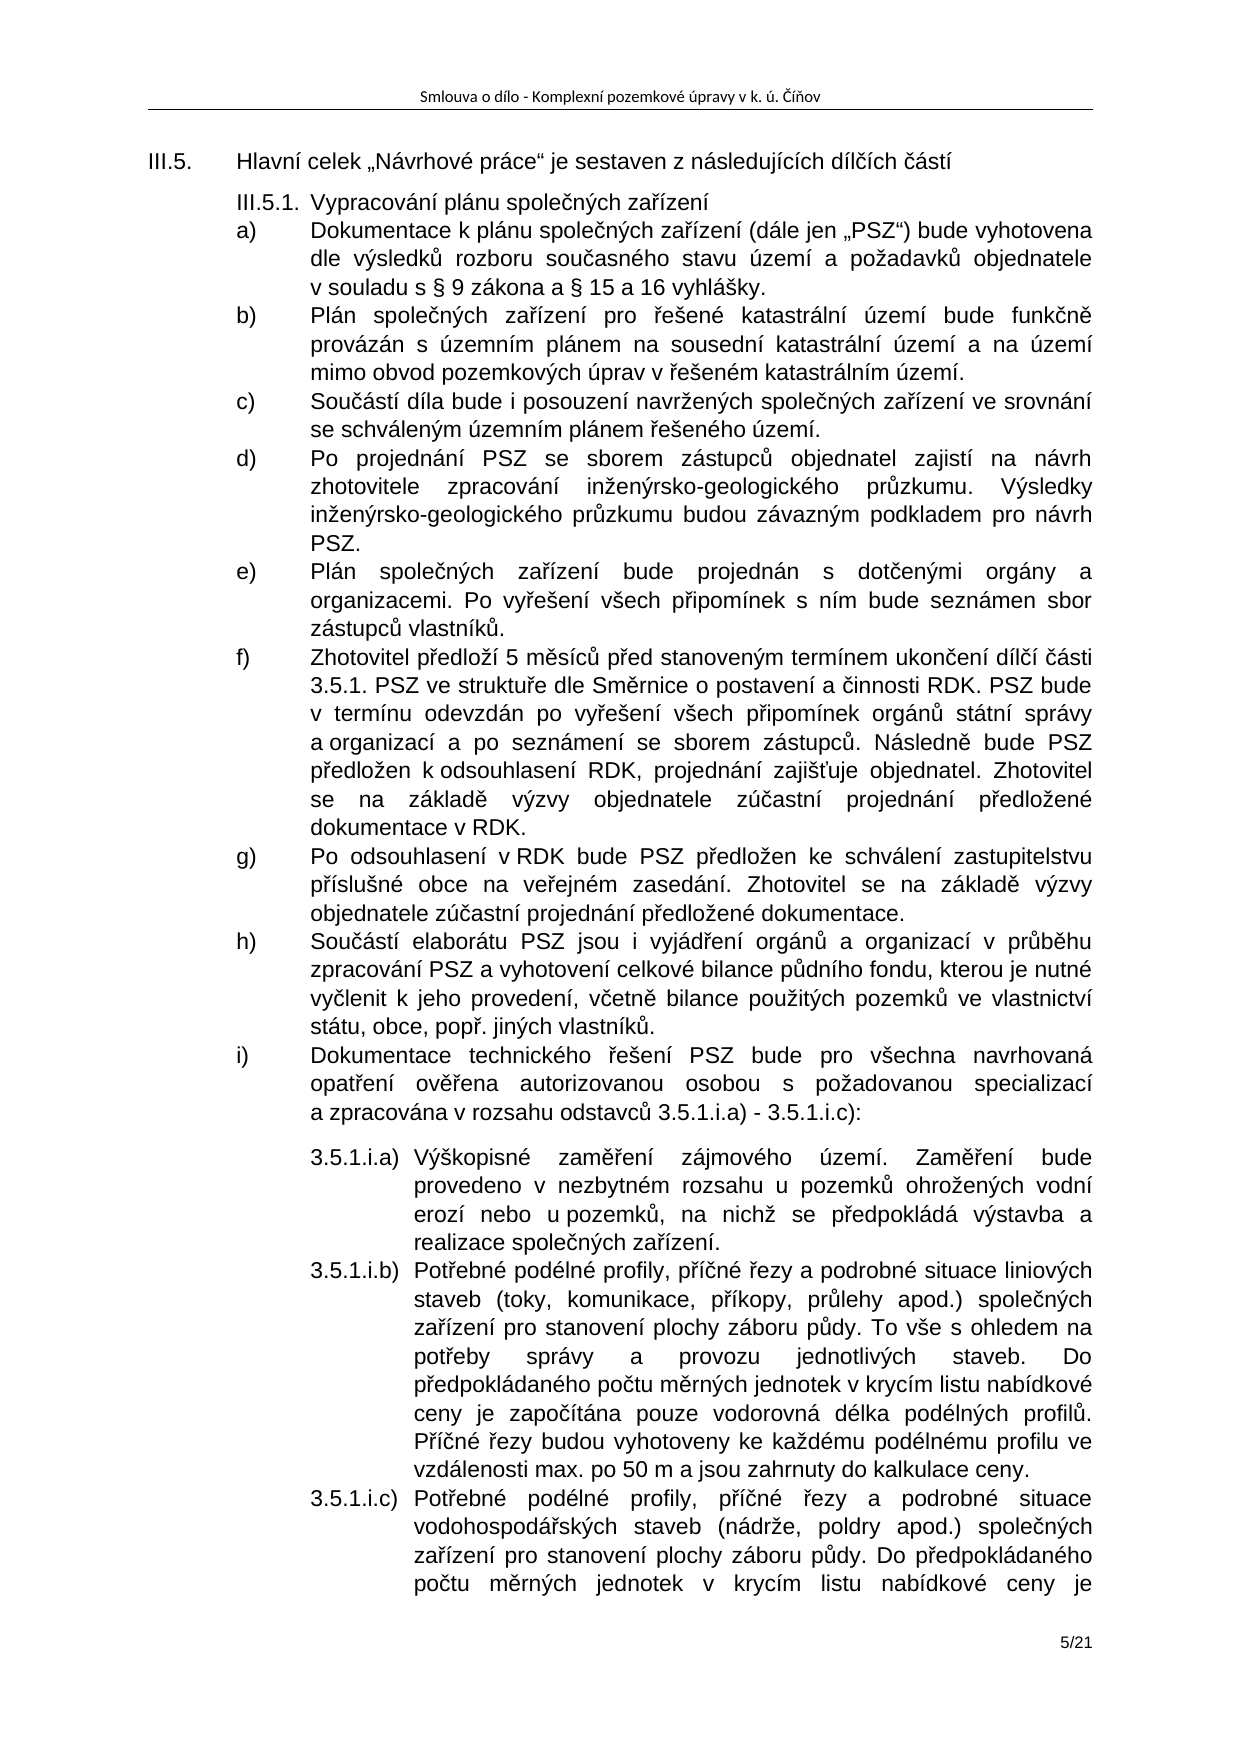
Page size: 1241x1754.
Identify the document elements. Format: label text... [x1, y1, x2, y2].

text Plán společných zařízení pro řešené katastrální území bude funkčně provázán s územním plánem na sousední katastrální území a na území mimo obvod pozemkových úprav v řešeném katastrálním území. [236, 302, 1093, 386]
list Hlavní celek „Návrhové práce“ je sestaven z následujících dílčích částí [148, 148, 1093, 174]
text Plán společných zařízení bude projednán s dotčenými orgány a organizacemi. Po vyřešení všech připomínek s ním bude seznámen sbor zástupců vlastníků. [236, 558, 1093, 641]
text Dokumentace technického řešení PSZ bude pro všechna navrhovaná opatření ověřena autorizovanou osobou s požadovanou specializací a zpracována v rozsahu odstavců 3.5.1.i.a) - 3.5.1.i.c): [236, 1042, 1093, 1125]
list 3.5.1.i.a) Výškopisné zaměření zájmového území. Zaměření bude provedeno v nezbytném rozsahu u pozemků ohrožených vodní erozí nebo u pozemků, na nichž se předpokládá výstavba a realizace společných zařízení. [310, 1144, 1093, 1255]
text Po odsouhlasení v RDK bude PSZ předložen ke schválení zastupitelstvu příslušné obce na veřejném zasedání. Zhotovitel se na základě výzvy objednatele zúčastní projednání předložené dokumentace. [236, 843, 1093, 926]
text Součástí díla bude i posouzení navržených společných zařízení ve srovnání se schváleným územním plánem řešeného území. [236, 388, 1093, 442]
text Součástí elaborátu PSZ jsou i vyjádření orgánů a organizací v průběhu zpracování PSZ a vyhotovení celkové bilance půdního fondu, kterou je nutné vyčlenit k jeho provedení, včetně bilance použitých pozemků ve vlastnictví státu, obce, popř. jiných vlastníků. [236, 928, 1093, 1039]
text Zhotovitel předloží 5 měsíců před stanoveným termínem ukončení dílčí části 3.5.1. PSZ ve struktuře dle Směrnice o postavení a činnosti RDK. PSZ bude v termínu odevzdán po vyřešení všech připomínek orgánů státní správy a organizací a po seznámení se sborem zástupců. Následně bude PSZ předložen k odsouhlasení RDK, projednání zajišťuje objednatel. Zhotovitel se na základě výzvy objednatele zúčastní projednání předložené dokumentace v RDK. [236, 643, 1093, 841]
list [310, 1485, 1093, 1597]
text Vypracování plánu společných zařízení [236, 188, 1093, 215]
list 3.5.1.i.b) Potřebné podélné profily, příčné řezy a podrobné situace liniových staveb (toky, komunikace, příkopy, průlehy apod.) společných zařízení pro stanovení plochy záboru půdy. To vše s ohledem na potřeby správy a provozu jednotlivých staveb. Do předpokládaného počtu měrných jednotek v krycím listu nabídkové ceny je započítána pouze vodorovná délka podélných profilů. Příčné řezy budou vyhotoveny ke každému podélnému profilu ve vzdálenosti max. po 50 m a jsou zahrnuty do kalkulace ceny. [310, 1257, 1093, 1483]
text Po projednání PSZ se sborem zástupců objednatel zajistí na návrh zhotovitele zpracování inženýrsko-geologického průzkumu. Výsledky inženýrsko-geologického průzkumu budou závazným podkladem pro návrh PSZ. [236, 444, 1093, 556]
text Dokumentace k plánu společných zařízení (dále jen „PSZ“) bude vyhotovena dle výsledků rozboru současného stavu území a požadavků objednatele v souladu s § 9 zákona a § 15 a 16 vyhlášky. [236, 217, 1093, 300]
